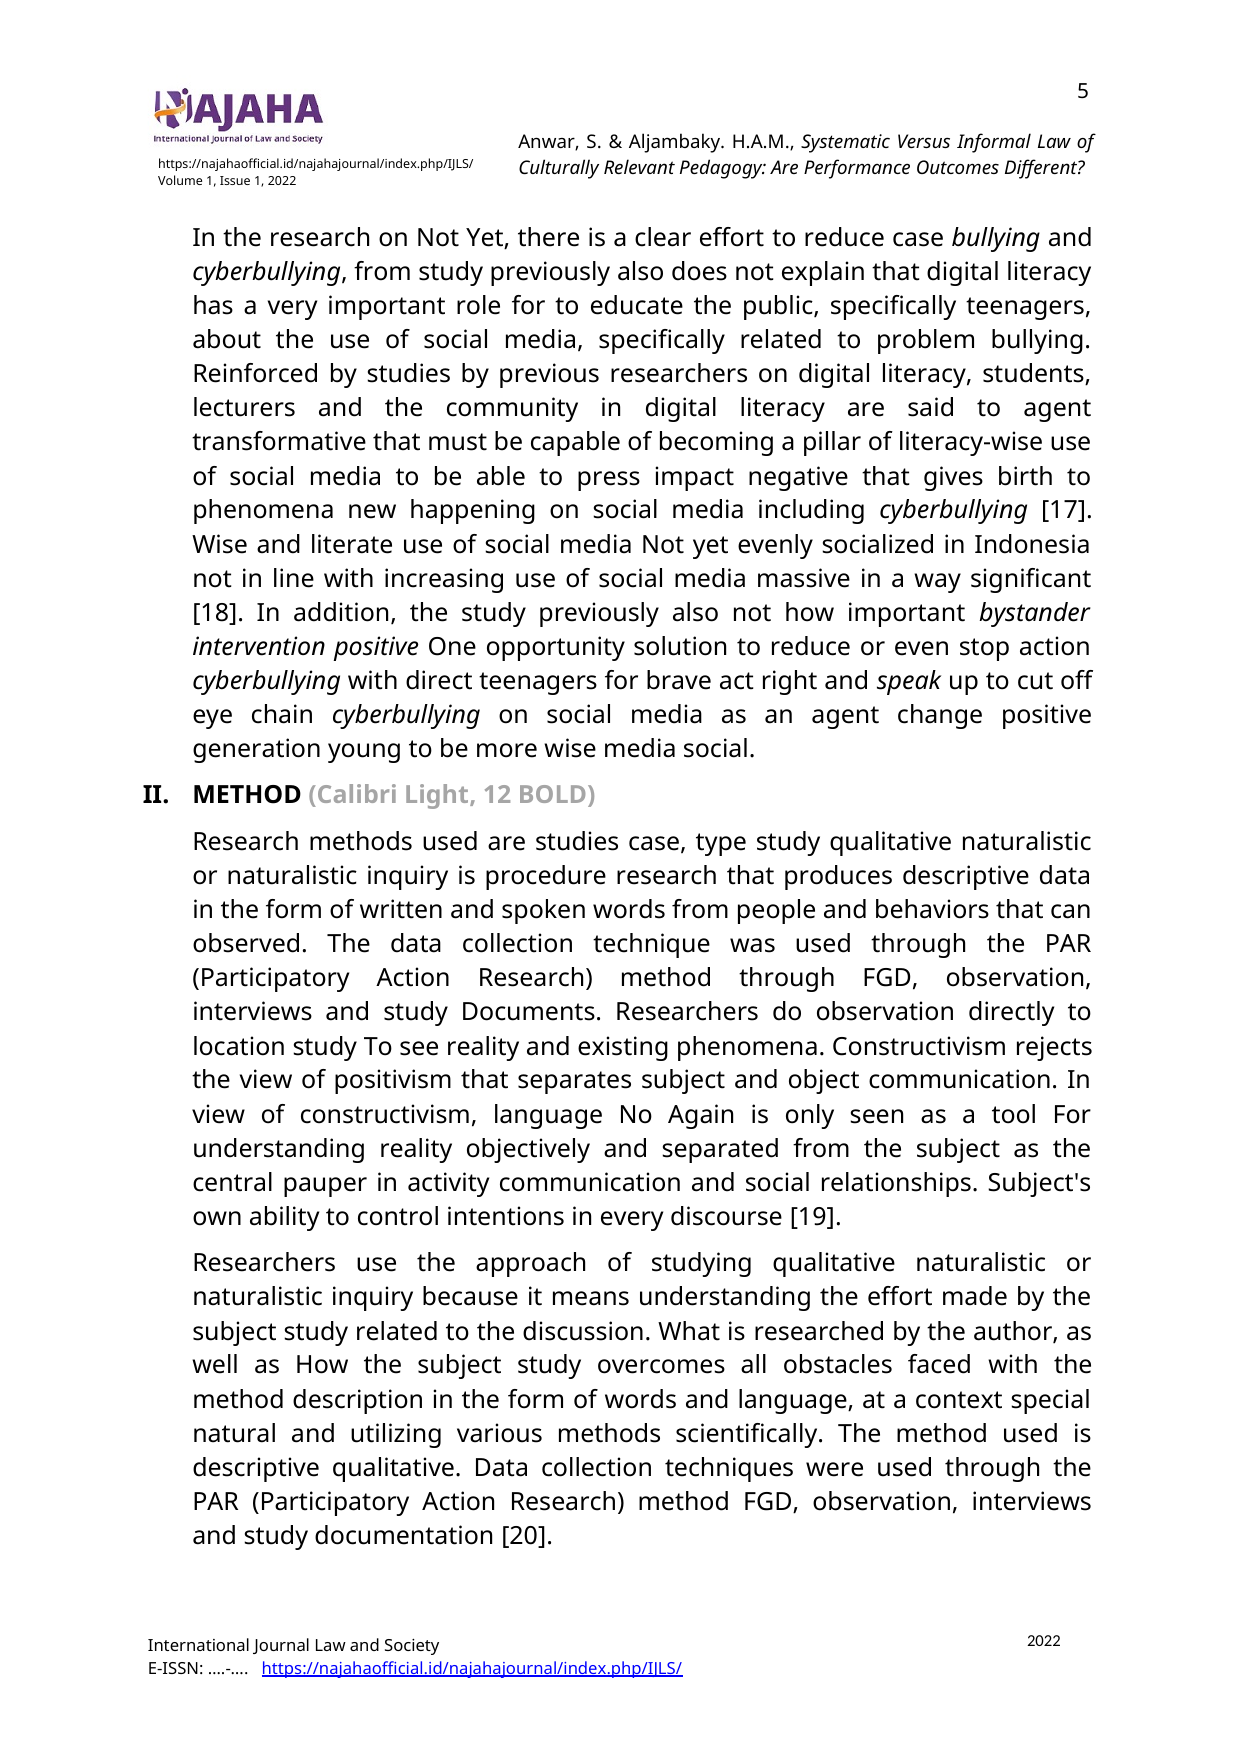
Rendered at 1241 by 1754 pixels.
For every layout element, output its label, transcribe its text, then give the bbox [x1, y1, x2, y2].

picture [147, 75, 328, 158]
text Researchers use the approach of studying qualitative naturalistic or naturalistic inquiry because it means understanding the effort made by the subject study related to the discussion. What is​ researched by the author, as well as How the subject study overcomes all obstacles faced​ with the method description in the form of words and language, at a context special natural and utilizing various methods scientifically. The method used is descriptive qualitative. Data collection techniques were used through the PAR (Participatory Action Research) method FGD, observation, interviews and study documentation [20]. [192, 1245, 1092, 1552]
text In the research on Not Yet, there is a clear effort​ to reduce case bullying and cyberbullying, from study previously also does not explain that digital literacy has a very important role for to educate the public, specifically teenagers, about the use of social media, specifically related to problem bullying. Reinforced by studies by previous researchers on digital literacy, students, lecturers and the community in digital literacy are said to agent transformative that must be capable of becoming a pillar of literacy-wise use of social media to be able to press impact negative that gives birth to phenomena new happening on social media including cyberbullying [17]. Wise and literate use of social media Not yet evenly socialized in Indonesia not in line with increasing use of social media massive in a way significant [18]. In addition, the study previously also not how important bystander intervention positive One opportunity solution to reduce or even stop action cyberbullying with direct teenagers for brave act right and speak up to cut off eye chain cyberbullying on social media as an agent change positive generation young to be more wise media social. [192, 220, 1092, 765]
text Research methods used​ are studies case, type study qualitative naturalistic or naturalistic inquiry is procedure research that produces descriptive data in the form of written and spoken words from people and behaviors that can observed. The data collection technique was used through the PAR (Participatory Action Research) method through FGD, observation, interviews and study Documents. Researchers do observation directly to location study To see reality and existing phenomena. Constructivism​ rejects the view of positivism that separates subject and object communication. In view of constructivism, language No Again is only seen as a tool For understanding reality objectively and separated from the subject as the central pauper in activity communication and social relationships. Subject's own ability to control intentions in every discourse [19]. [192, 824, 1092, 1232]
list METHOD (Calibri Light, 12 BOLD) [169, 777, 1092, 811]
